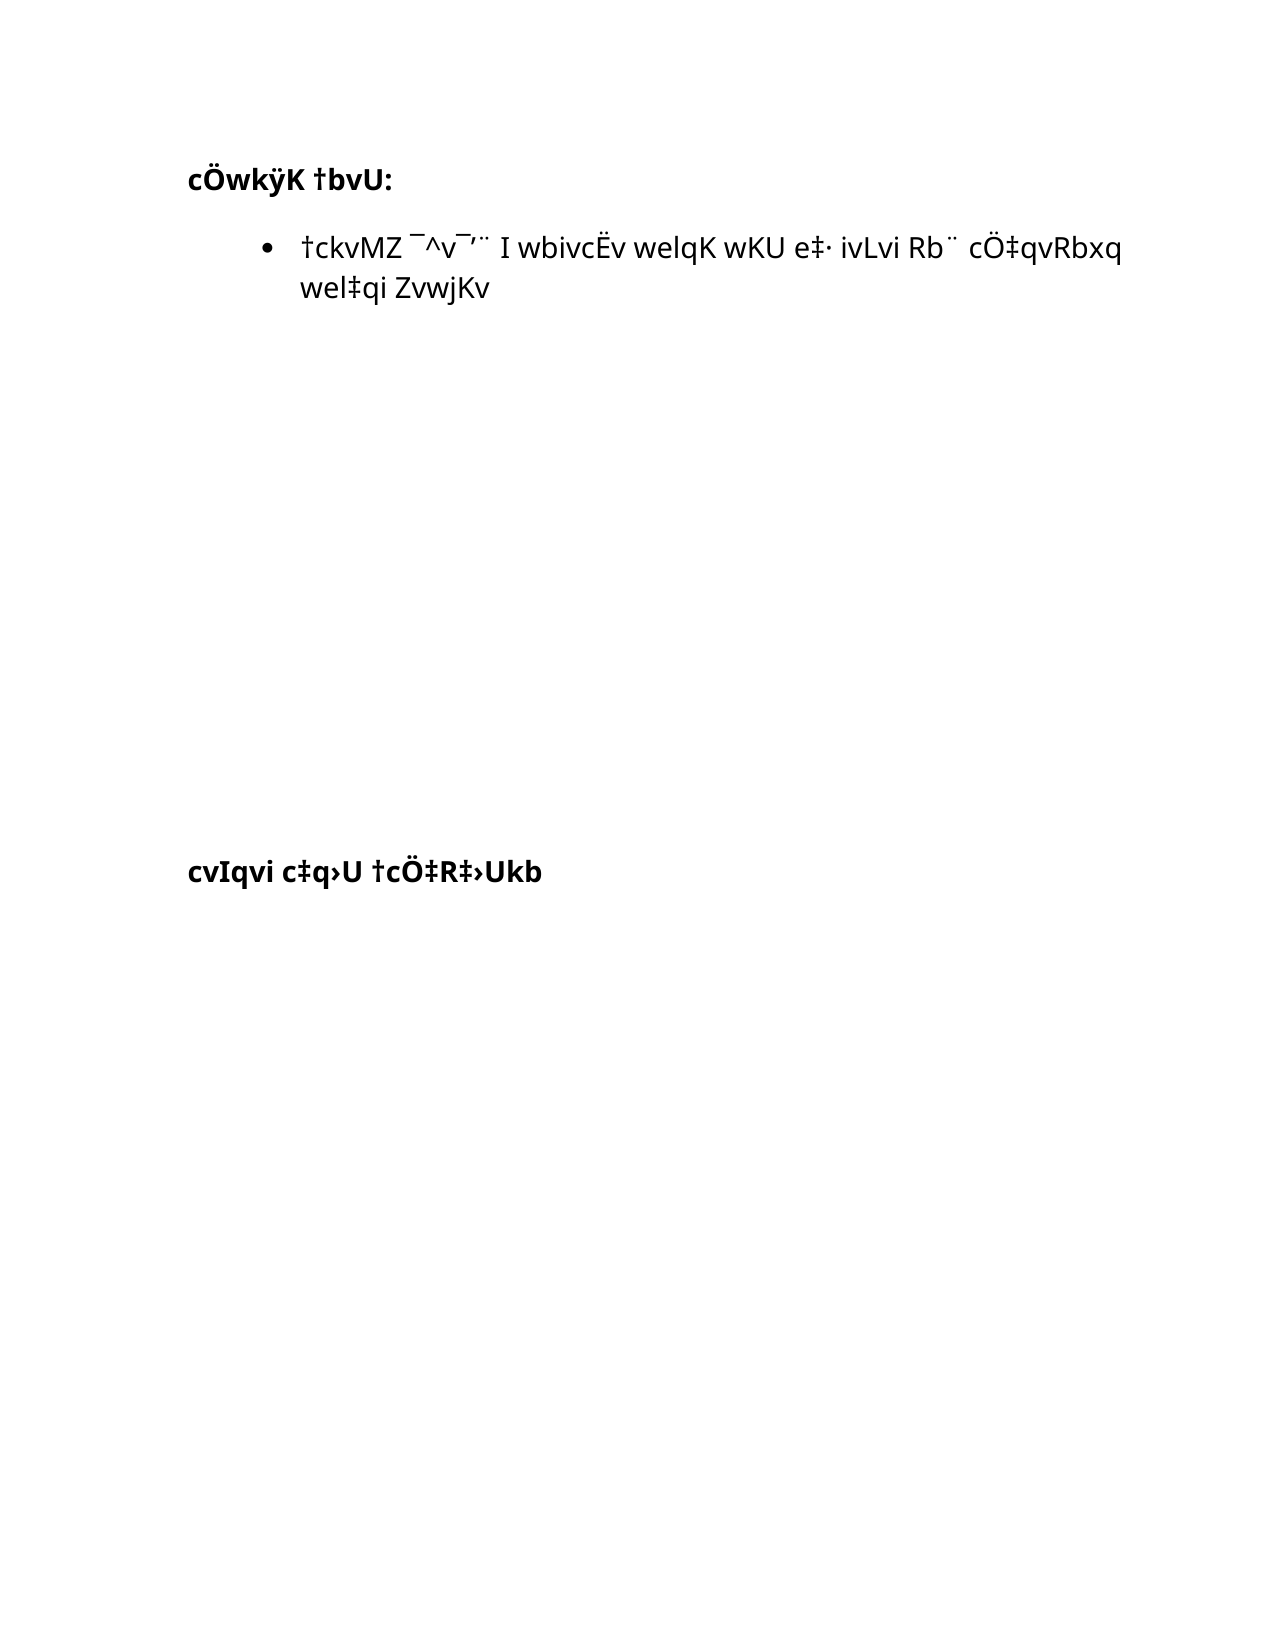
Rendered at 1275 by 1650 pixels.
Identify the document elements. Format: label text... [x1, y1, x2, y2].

list †ckvMZ ¯^v¯’¨ I wbivcËv welqK wKU e‡· ivLvi Rb¨ cÖ‡qvRbxq wel‡qi ZvwjKv [262, 228, 1144, 307]
text cvIqvi c‡q›U †cÖ‡R‡›Ukb [187, 852, 1144, 891]
text cÖwkÿK †bvU: [187, 160, 1144, 199]
